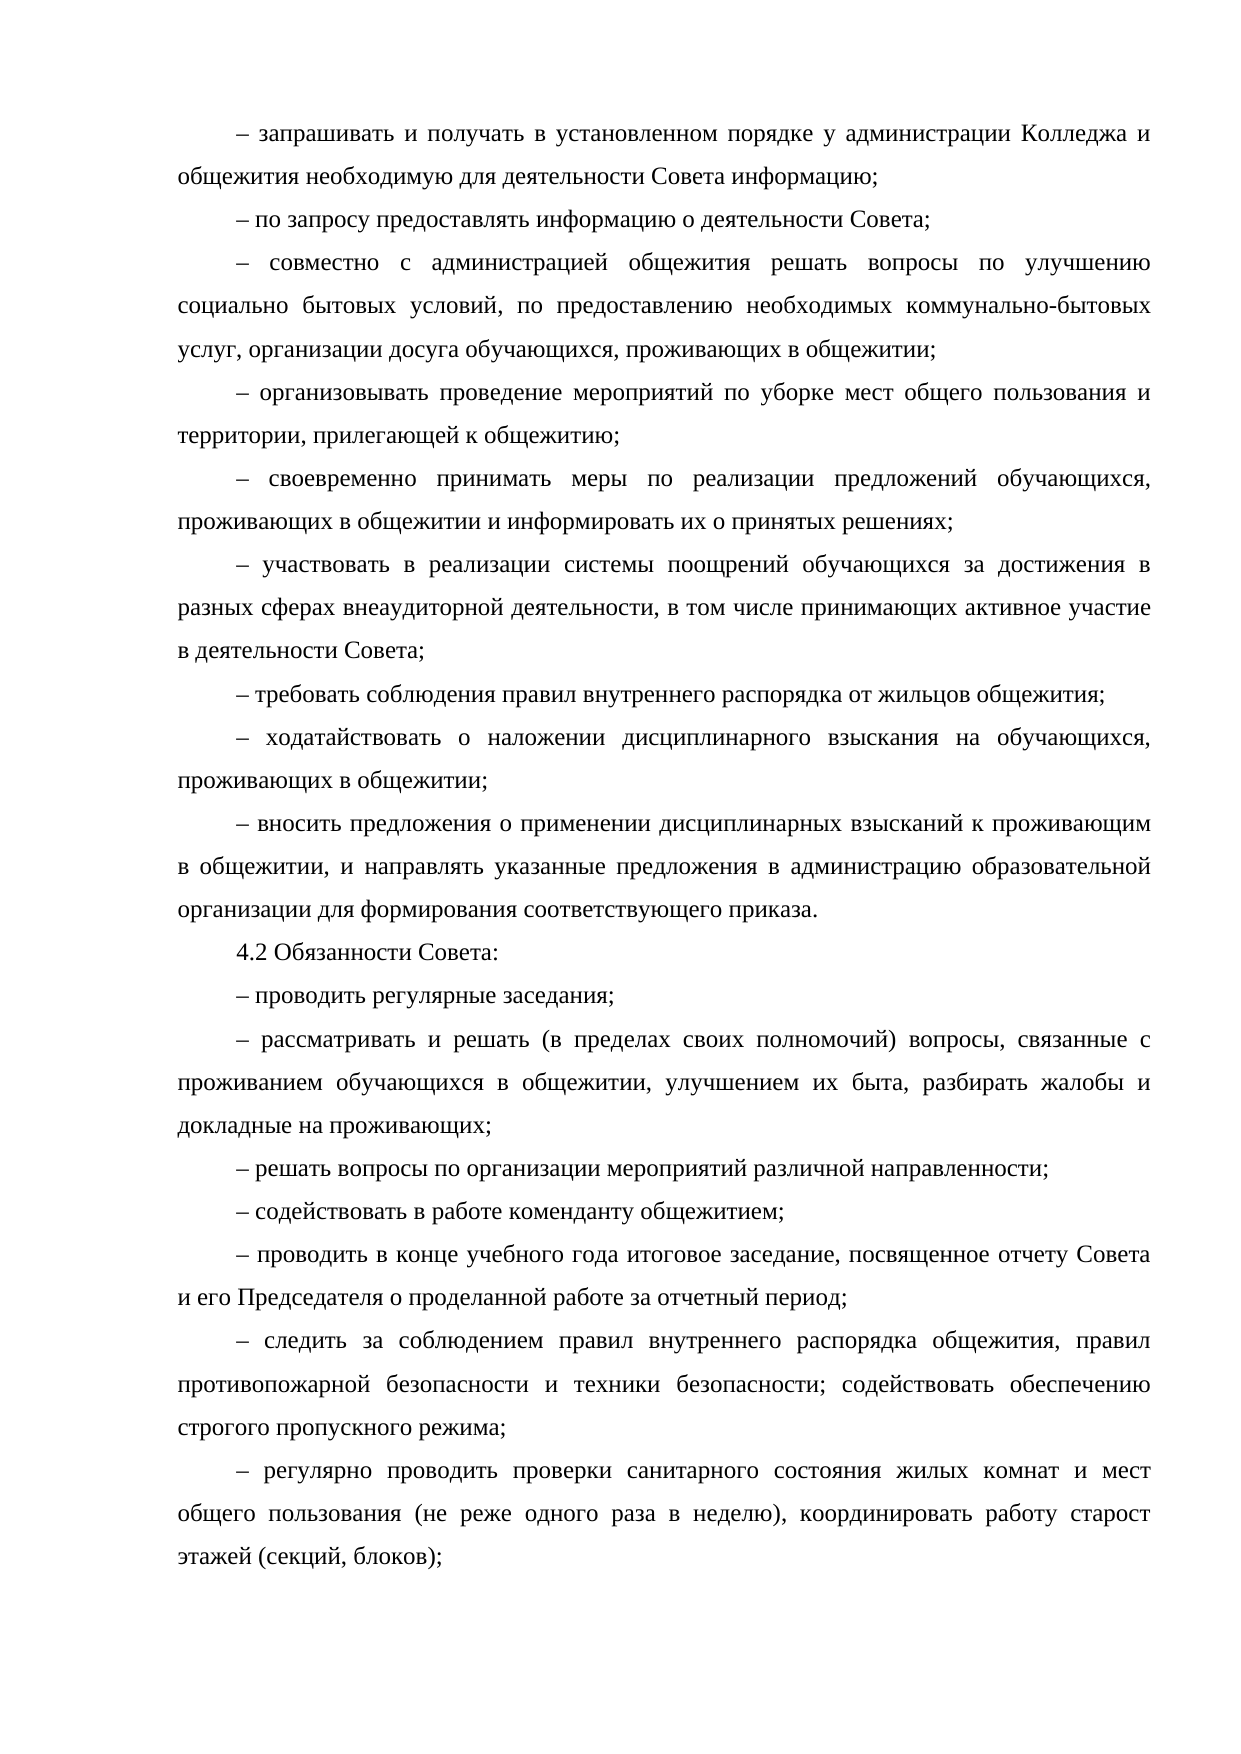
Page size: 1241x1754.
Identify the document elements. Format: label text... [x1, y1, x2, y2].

text – проводить в конце учебного года итоговое заседание, посвященное отчету Совета и его Председателя о проделанной работе за отчетный период; [177, 1239, 1152, 1311]
text – следить за соблюдением правил внутреннего распорядка общежития, правил противопожарной безопасности и техники безопасности; содействовать обеспечению строгого пропускного режима; [177, 1326, 1152, 1441]
text – по запросу предоставлять информацию о деятельности Совета; [177, 204, 1152, 233]
text – запрашивать и получать в установленном порядке у администрации Колледжа и общежития необходимую для деятельности Совета информацию; [177, 118, 1152, 190]
text – решать вопросы по организации мероприятий различной направленности; [177, 1153, 1152, 1182]
text – участвовать в реализации системы поощрений обучающихся за достижения в разных сферах внеаудиторной деятельности, в том числе принимающих активное участие в деятельности Совета; [177, 549, 1152, 664]
text – организовывать проведение мероприятий по уборке мест общего пользования и территории, прилегающей к общежитию; [177, 377, 1152, 449]
text – ходатайствовать о наложении дисциплинарного взыскания на обучающихся, проживающих в общежитии; [177, 722, 1152, 794]
text – проводить регулярные заседания; [177, 981, 1152, 1009]
text – вносить предложения о применении дисциплинарных взысканий к проживающим в общежитии, и направлять указанные предложения в администрацию образовательной организации для формирования соответствующего приказа. [177, 808, 1152, 923]
text – рассматривать и решать (в пределах своих полномочий) вопросы, связанные с проживанием обучающихся в общежитии, улучшением их быта, разбирать жалобы и докладные на проживающих; [177, 1024, 1152, 1139]
text – совместно с администрацией общежития решать вопросы по улучшению социально бытовых условий, по предоставлению необходимых коммунально-бытовых услуг, организации досуга обучающихся, проживающих в общежитии; [177, 247, 1152, 362]
text – своевременно принимать меры по реализации предложений обучающихся, проживающих в общежитии и информировать их о принятых решениях; [177, 463, 1152, 535]
text – содействовать в работе коменданту общежитием; [177, 1196, 1152, 1225]
text – требовать соблюдения правил внутреннего распорядка от жильцов общежития; [177, 679, 1152, 707]
text – регулярно проводить проверки санитарного состояния жилых комнат и мест общего пользования (не реже одного раза в неделю), координировать работу старост этажей (секций, блоков); [177, 1455, 1152, 1570]
text 4.2 Обязанности Совета: [177, 937, 1152, 966]
